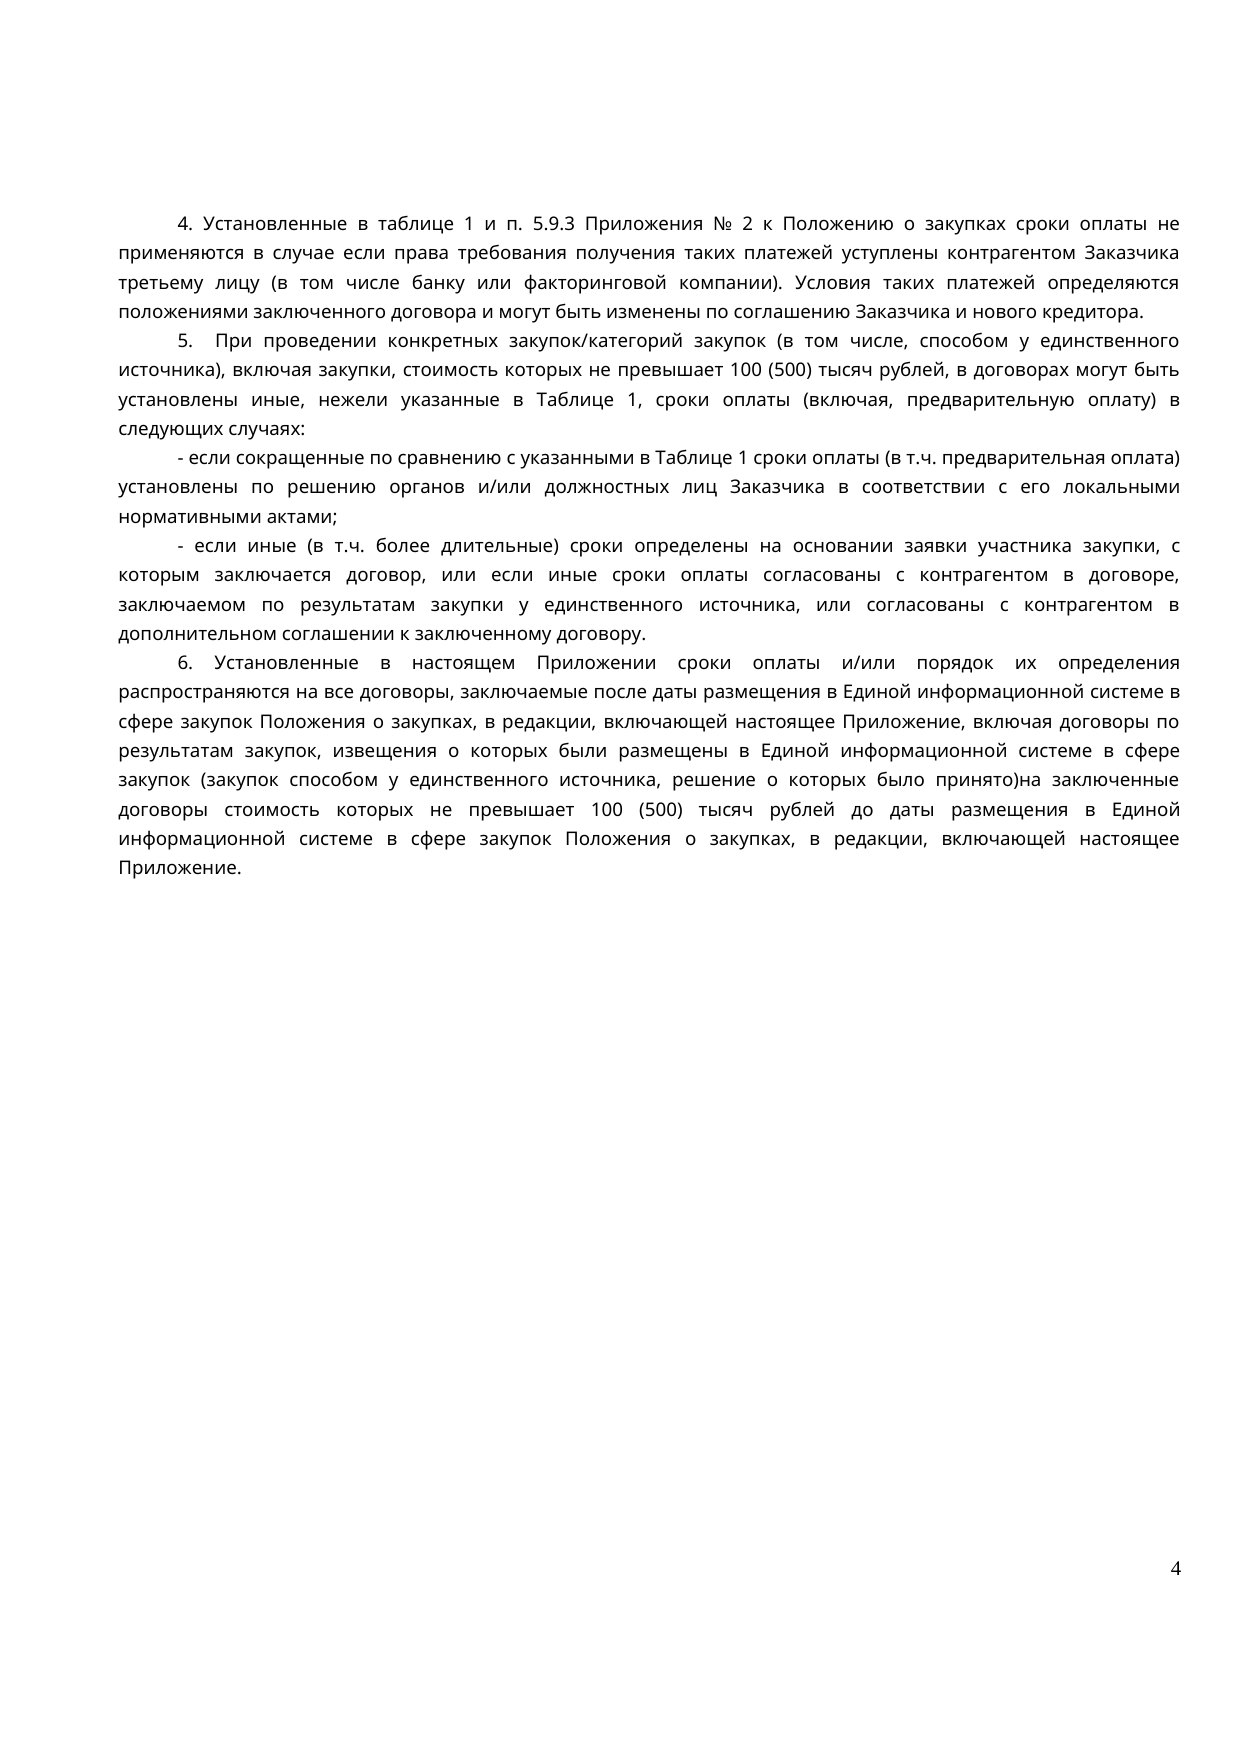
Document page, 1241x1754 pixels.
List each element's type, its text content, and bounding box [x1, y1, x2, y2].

list 5. При проведении конкретных закупок/категорий закупок (в том числе, способом у единственного источника), включая закупки, стоимость которых не превышает 100 (500) тысяч рублей, в договорах могут быть установлены иные, нежели указанные в Таблице 1, сроки оплаты (включая, предварительную оплату) в следующих случаях: [118, 327, 1181, 441]
list - если сокращенные по сравнению с указанными в Таблице 1 сроки оплаты (в т.ч. предварительная оплата) установлены по решению органов и/или должностных лиц Заказчика в соответствии с его локальными нормативными актами; [118, 444, 1181, 529]
list 4. Установленные в таблице 1 и п. 5.9.3 Приложения № 2 к Положению о закупках сроки оплаты не применяются в случае если права требования получения таких платежей уступлены контрагентом Заказчика третьему лицу (в том числе банку или факторинговой компании). Условия таких платежей определяются положениями заключенного договора и могут быть изменены по соглашению Заказчика и нового кредитора. [118, 210, 1181, 324]
list - если иные (в т.ч. более длительные) сроки определены на основании заявки участника закупки, с которым заключается договор, или если иные сроки оплаты согласованы с контрагентом в договоре, заключаемом по результатам закупки у единственного источника, или согласованы с контрагентом в дополнительном соглашении к заключенному договору. [118, 532, 1181, 646]
list 6. Установленные в настоящем Приложении сроки оплаты и/или порядок их определения распространяются на все договоры, заключаемые после даты размещения в Единой информационной системе в сфере закупок Положения о закупках, в редакции, включающей настоящее Приложение, включая договоры по результатам закупок, извещения о которых были размещены в Единой информационной системе в сфере закупок (закупок способом у единственного источника, решение о которых было принято)на заключенные договоры стоимость которых не превышает 100 (500) тысяч рублей до даты размещения в Единой информационной системе в сфере закупок Положения о закупках, в редакции, включающей настоящее Приложение. [118, 649, 1181, 880]
